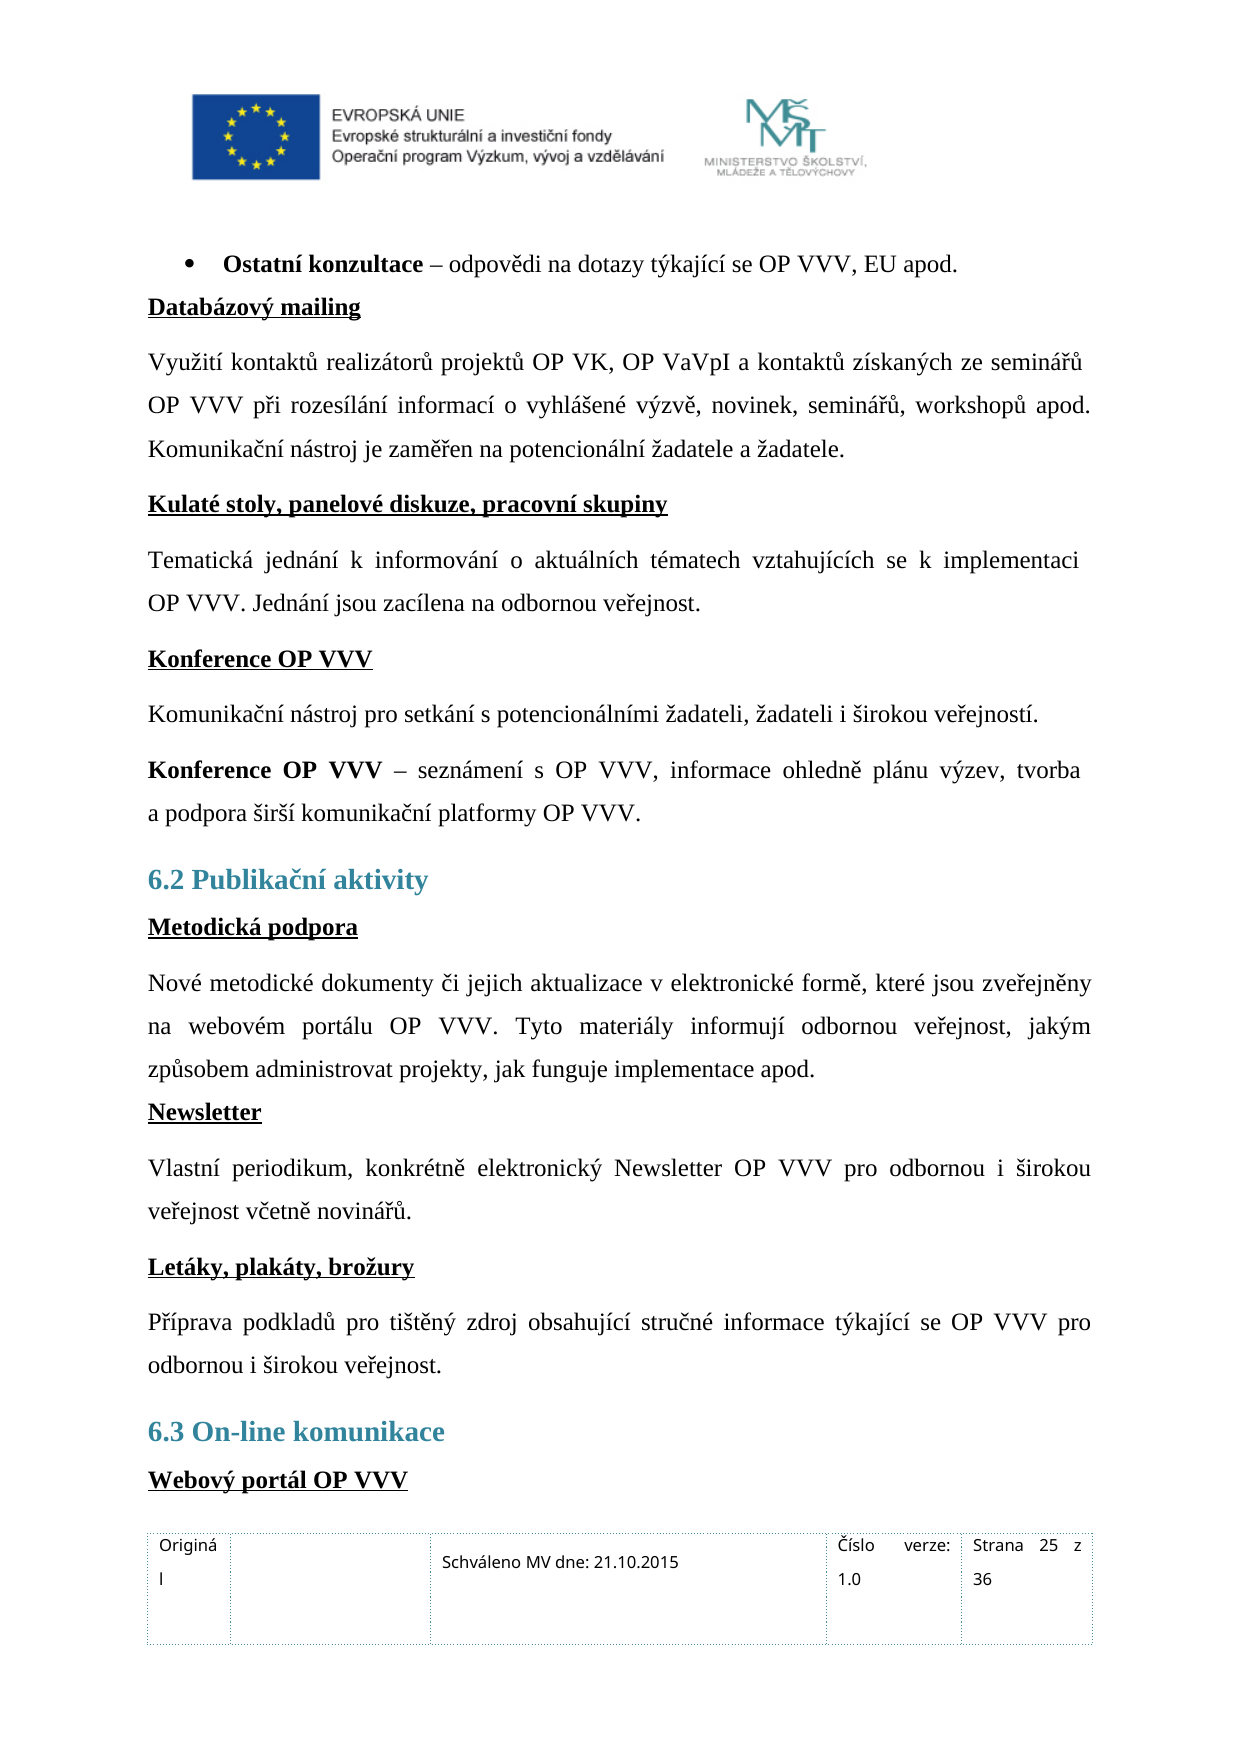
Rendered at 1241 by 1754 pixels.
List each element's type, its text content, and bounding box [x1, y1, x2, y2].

text Konference OP VVV – seznámení s OP VVV, informace ohledně plánu výzev, tvorba a podpora širší komunikační platformy OP VVV. [148, 755, 1092, 827]
text Nové metodické dokumenty či jejich aktualizace v elektronické formě, které jsou zveřejněny na webovém portálu OP VVV. Tyto materiály informují odbornou veřejnost, jakým způsobem administrovat projekty, jak funguje implementace apod. [148, 968, 1092, 1083]
text Příprava podkladů pro tištěný zdroj obsahující stručné informace týkající se OP VVV pro odbornou i širokou veřejnost. [148, 1307, 1092, 1379]
subtitle 6.3 On-line komunikace [148, 1414, 1092, 1448]
text Tematická jednání k informování o aktuálních tématech vztahujících se k implementaci OP VVV. Jednání jsou zacílena na odbornou veřejnost. [148, 545, 1092, 617]
subtitle 6.2 Publikační aktivity [148, 862, 1092, 896]
text Konference OP VVV [148, 644, 1092, 672]
text Komunikační nástroj pro setkání s potencionálními žadateli, žadateli i širokou veřejností. [148, 699, 1092, 728]
text Newsletter [148, 1097, 1092, 1126]
text Letáky, plakáty, brožury [148, 1252, 1092, 1280]
text Databázový mailing [148, 292, 1092, 321]
text Metodická podpora [148, 912, 1092, 941]
picture [147, 53, 904, 222]
text Využití kontaktů realizátorů projektů OP VK, OP VaVpI a kontaktů získaných ze seminářů OP VVV při rozesílání informací o vyhlášené výzvě, novinek, seminářů, workshopů apod. Komunikační nástroj je zaměřen na potencionální žadatele a žadatele. [148, 347, 1092, 462]
text Webový portál OP VVV [148, 1465, 1092, 1493]
text Kulaté stoly, panelové diskuze, pracovní skupiny [148, 489, 1092, 518]
list Ostatní konzultace – odpovědi na dotazy týkající se OP VVV, EU apod. [185, 249, 1092, 277]
text Vlastní periodikum, konkrétně elektronický Newsletter OP VVV pro odbornou i širokou veřejnost včetně novinářů. [148, 1153, 1092, 1225]
